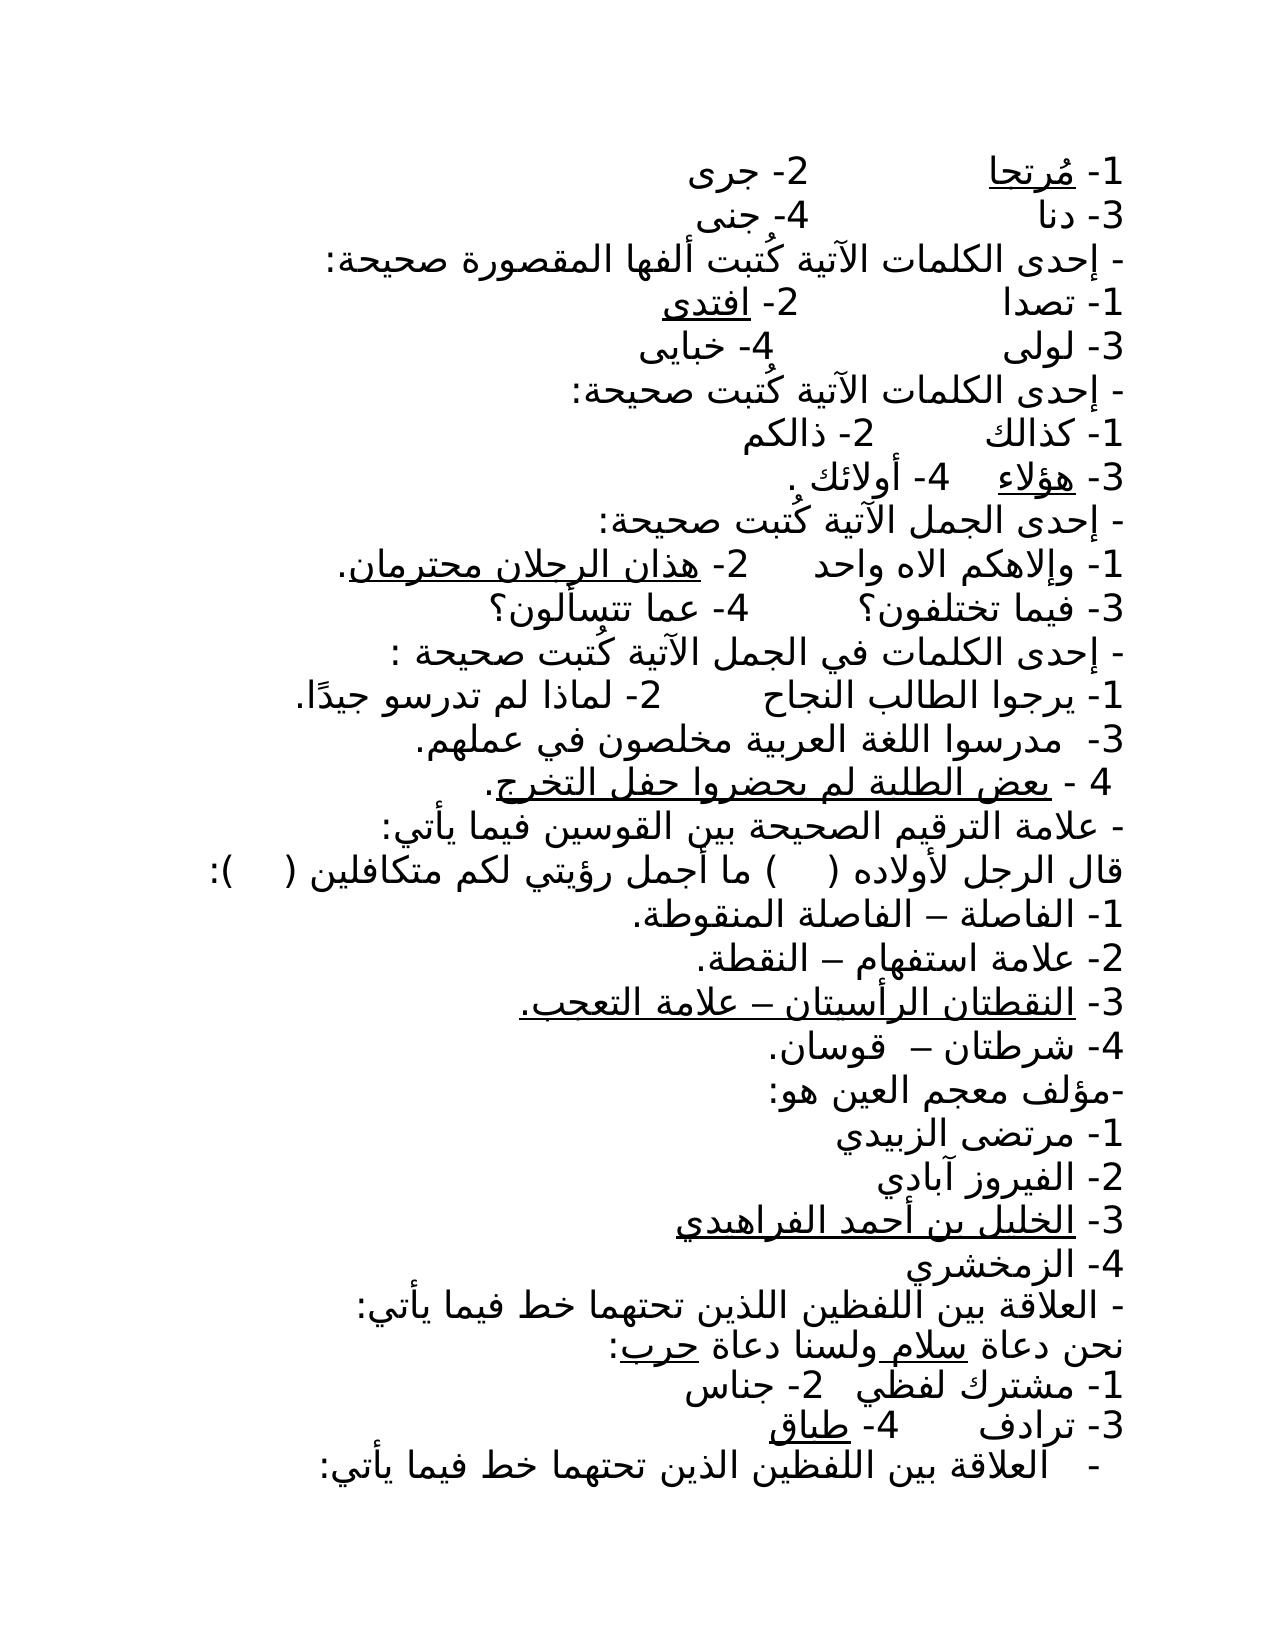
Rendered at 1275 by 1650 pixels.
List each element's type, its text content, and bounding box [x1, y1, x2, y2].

list - العلاقة بين اللفظين اللذين تحتهما خط فيما يأتي: [150, 1286, 1125, 1327]
list 4- الزمخشري [150, 1243, 1125, 1286]
list 1- مُرتجا 2- جرى [150, 150, 1125, 194]
list 1- تصدا 2- افتدى [150, 281, 1125, 324]
list 1- الفاصلة – الفاصلة المنقوطة. [150, 892, 1125, 936]
list 1- وإلاهكم الاه واحد 2- هذان الرجلان محترمان. [150, 543, 1125, 586]
list 2- الفيروز آبادي [150, 1156, 1125, 1199]
list 1- مرتضى الزبيدي [150, 1112, 1125, 1156]
list - إحدى الكلمات في الجمل الآتية كُتبت صحيحة : [150, 630, 1125, 674]
list 3- هؤلاء 4- أولائك . [150, 456, 1125, 499]
list - إحدى الكلمات الآتية كُتبت ألفها المقصورة صحيحة: [150, 237, 1125, 281]
list - إحدى الكلمات الآتية كُتبت صحيحة: [150, 368, 1125, 412]
list 2- علامة استفهام – النقطة. [150, 936, 1125, 980]
list 3- فيما تختلفون؟ 4- عما تتسألون؟ [150, 586, 1125, 630]
list 1- كذالك 2- ذالكم [150, 412, 1125, 456]
list 4- شرطتان – قوسان. [150, 1024, 1125, 1068]
list -مؤلف معجم العين هو: [150, 1068, 1125, 1112]
list قال الرجل لأولاده ( ) ما أجمل رؤيتي لكم متكافلين ( ): [150, 848, 1125, 892]
list 4 - بعض الطلبة لم يحضروا حفل التخرج. [150, 761, 1125, 805]
list - علامة الترقيم الصحيحة بين القوسين فيما يأتي: [150, 805, 1125, 848]
list 3- النقطتان الرأسيتان – علامة التعجب. [150, 980, 1125, 1024]
list 1- مشترك لفظي 2- جناس [150, 1367, 1125, 1407]
list نحن دعاة سلام ولسنا دعاة حرب: [150, 1327, 1125, 1367]
list 3- دنا 4- جنى [150, 194, 1125, 237]
list 3- الخليل بن أحمد الفراهيدي [150, 1199, 1125, 1243]
list 3- ترادف 4- طباق [150, 1407, 1125, 1447]
list - إحدى الجمل الآتية كُتبت صحيحة: [150, 499, 1125, 543]
list العلاقة بين اللفظين الذين تحتهما خط فيما يأتي: [150, 1447, 1087, 1487]
list 3- مدرسوا اللغة العربية مخلصون في عملهم. [150, 717, 1125, 761]
list 3- لولى 4- خبايى [150, 324, 1125, 368]
list 1- يرجوا الطالب النجاح 2- لماذا لم تدرسو جيدًا. [150, 674, 1125, 717]
